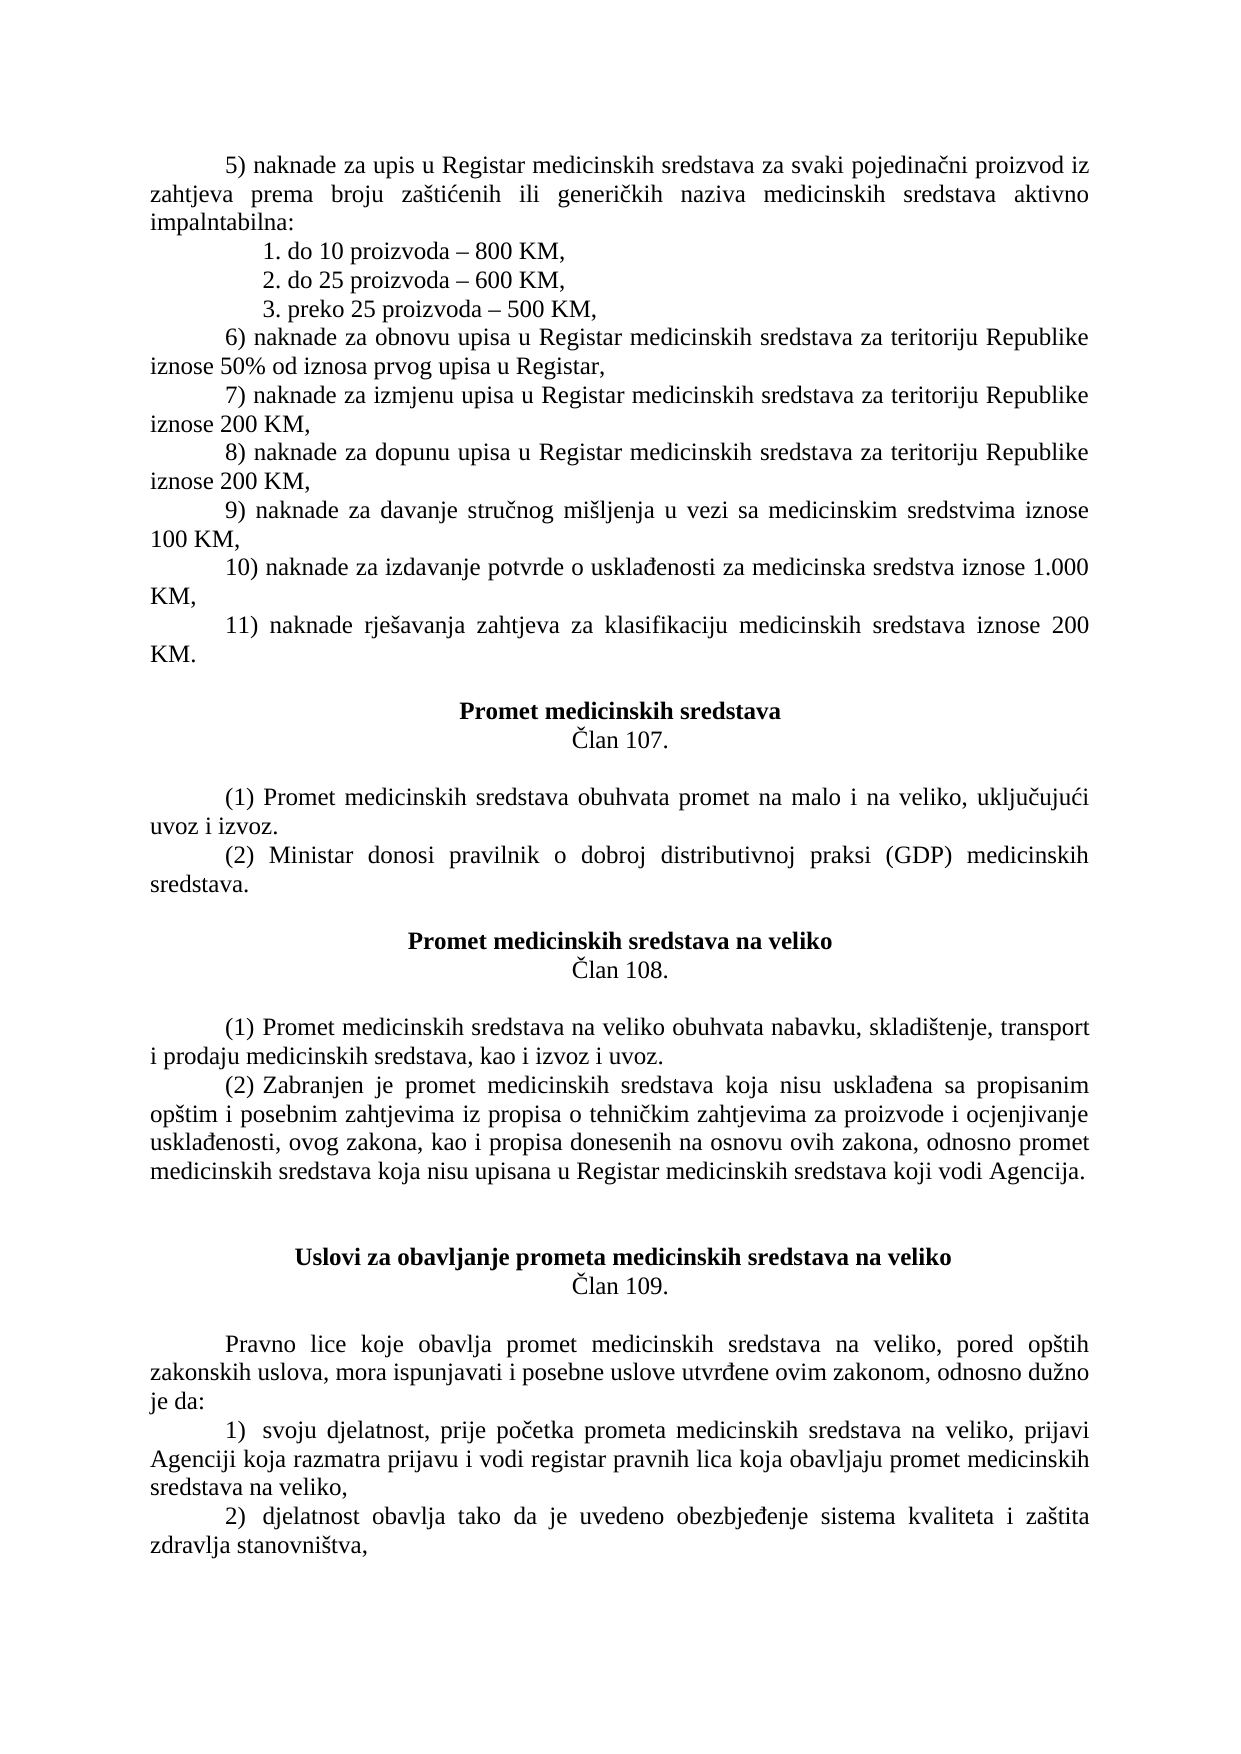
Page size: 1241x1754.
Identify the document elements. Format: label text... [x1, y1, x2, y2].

text Promet medicinskih sredstava [150, 696, 1090, 725]
text Uslovi za obavljanje prometa medicinskih sredstava na veliko [150, 1242, 1090, 1271]
text (2) Zabranjen je promet medicinskih sredstava koja nisu usklađena sa propisanim opštim i posebnim zahtjevima iz propisa o tehničkim zahtjevima za proizvode i ocjenjivanje usklađenosti, ovog zakona, kao i propisa donesenih na osnovu ovih zakona, odnosno promet medicinskih sredstava koja nisu upisana u Registar medicinskih sredstava koji vodi Agencija. [150, 1070, 1090, 1185]
text 8) naknade za dopunu upisa u Registar medicinskih sredstava za teritoriju Republike iznose 200 KM, [150, 437, 1090, 495]
text 1. do 10 proizvoda – 800 KM, [150, 236, 1090, 265]
text (1) Promet medicinskih sredstava na veliko obuhvata nabavku, skladištenje, transport i prodaju medicinskih sredstava, kao i izvoz i uvoz. [150, 1012, 1090, 1070]
text (1) Promet medicinskih sredstava obuhvata promet na malo i na veliko, uključujući uvoz i izvoz. [150, 782, 1090, 840]
text Pravno lice koje obavlja promet medicinskih sredstava na veliko, pored opštih zakonskih uslova, mora ispunjavati i posebne uslove utvrđene ovim zakonom, odnosno dužno je da: [150, 1329, 1090, 1415]
text 9) naknade za davanje stručnog mišljenja u vezi sa medicinskim sredstvima iznose 100 KM, [150, 495, 1090, 552]
text Član 108. [150, 955, 1090, 984]
text Član 107. [150, 725, 1090, 754]
text 10) naknade za izdavanje potvrde o usklađenosti za medicinska sredstva iznose 1.000 KM, [150, 552, 1090, 610]
text 3. preko 25 proizvoda – 500 KM, [150, 294, 1090, 322]
text 2. do 25 proizvoda – 600 KM, [150, 265, 1090, 294]
text 6) naknade za obnovu upisa u Registar medicinskih sredstava za teritoriju Republike iznose 50% od iznosa prvog upisa u Registar, [150, 322, 1090, 380]
text Član 109. [150, 1271, 1090, 1300]
text 2) djelatnost obavlja tako da je uvedeno obezbjeđenje sistema kvaliteta i zaštita zdravlja stanovništva, [150, 1501, 1090, 1559]
text (2) Ministar donosi pravilnik o dobroj distributivnoj praksi (GDP) medicinskih sredstava. [150, 840, 1090, 897]
text 11) naknade rješavanja zahtjeva za klasifikaciju medicinskih sredstava iznose 200 KM. [150, 610, 1090, 667]
text 7) naknade za izmjenu upisa u Registar medicinskih sredstava za teritoriju Republike iznose 200 KM, [150, 380, 1090, 437]
text Promet medicinskih sredstava na veliko [150, 926, 1090, 955]
text 1) svoju djelatnost, prije početka prometa medicinskih sredstava na veliko, prijavi Agenciji koja razmatra prijavu i vodi registar pravnih lica koja obavljaju promet medicinskih sredstava na veliko, [150, 1415, 1090, 1501]
text 5) naknade za upis u Registar medicinskih sredstava za svaki pojedinačni proizvod iz zahtjeva prema broju zaštićenih ili generičkih naziva medicinskih sredstava aktivno impalntabilna: [150, 150, 1090, 236]
